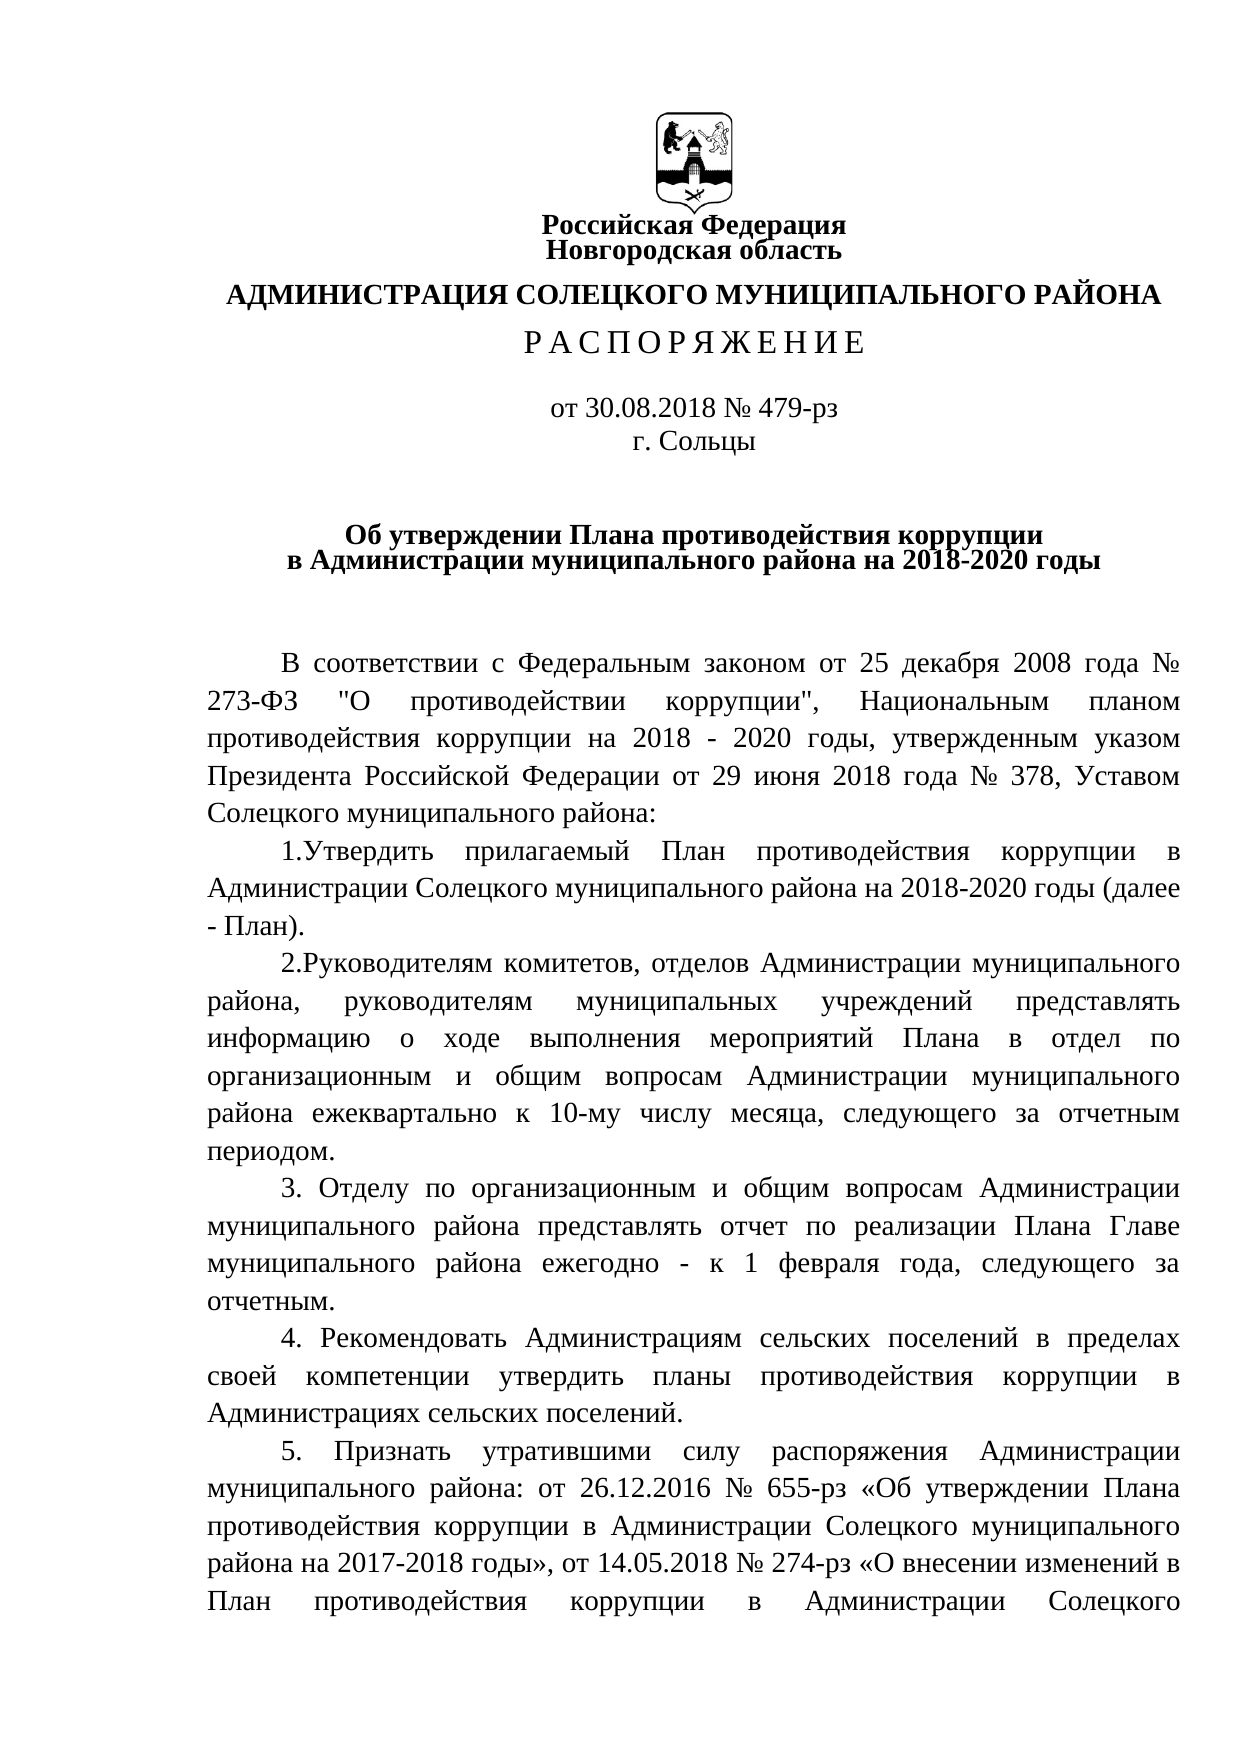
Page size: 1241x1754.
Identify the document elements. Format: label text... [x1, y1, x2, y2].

text В соответствии с Федеральным законом от 25 декабря 2008 года № 273-ФЗ "О противодействии коррупции", Национальным планом противодействия коррупции на 2018 - 2020 годы, утвержденным указом Президента Российской Федерации от 29 июня 2018 года № 378, Уставом Солецкого муниципального района: [207, 641, 1181, 829]
text Новгородская область [207, 239, 1181, 264]
text 2.Руководителям комитетов, отделов Администрации муниципального района, руководителям муниципальных учреждений представлять информацию о ходе выполнения мероприятий Плана в отдел по организационным и общим вопросам Администрации муниципального района ежеквартально к 10-му числу месяца, следующего за отчетным периодом. [207, 941, 1181, 1166]
text РАСПОРЯЖЕНИЕ [207, 323, 1181, 361]
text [207, 1429, 1181, 1616]
text 4. Рекомендовать Администрациям сельских поселений в пределах своей компетенции утвердить планы противодействия коррупции в Администрациях сельских поселений. [207, 1316, 1181, 1429]
text от 30.08.2018 № 479-рз [207, 390, 1181, 423]
text Российская Федерация [207, 214, 1181, 239]
text 3. Отделу по организационным и общим вопросам Администрации муниципального района представлять отчет по реализации Плана Главе муниципального района ежегодно - к 1 февраля года, следующего за отчетным. [207, 1166, 1181, 1316]
text г. Сольцы [207, 423, 1181, 457]
picture [655, 112, 733, 215]
text Об утверждении Плана противодействия коррупции [207, 524, 1181, 549]
text Администрация СОЛЕЦКОГО муниципального района [207, 277, 1181, 310]
text в Администрации муниципального района на 2018-2020 годы [207, 549, 1181, 574]
text 1.Утвердить прилагаемый План противодействия коррупции в Администрации Солецкого муниципального района на 2018-2020 годы (далее - План). [207, 829, 1181, 941]
